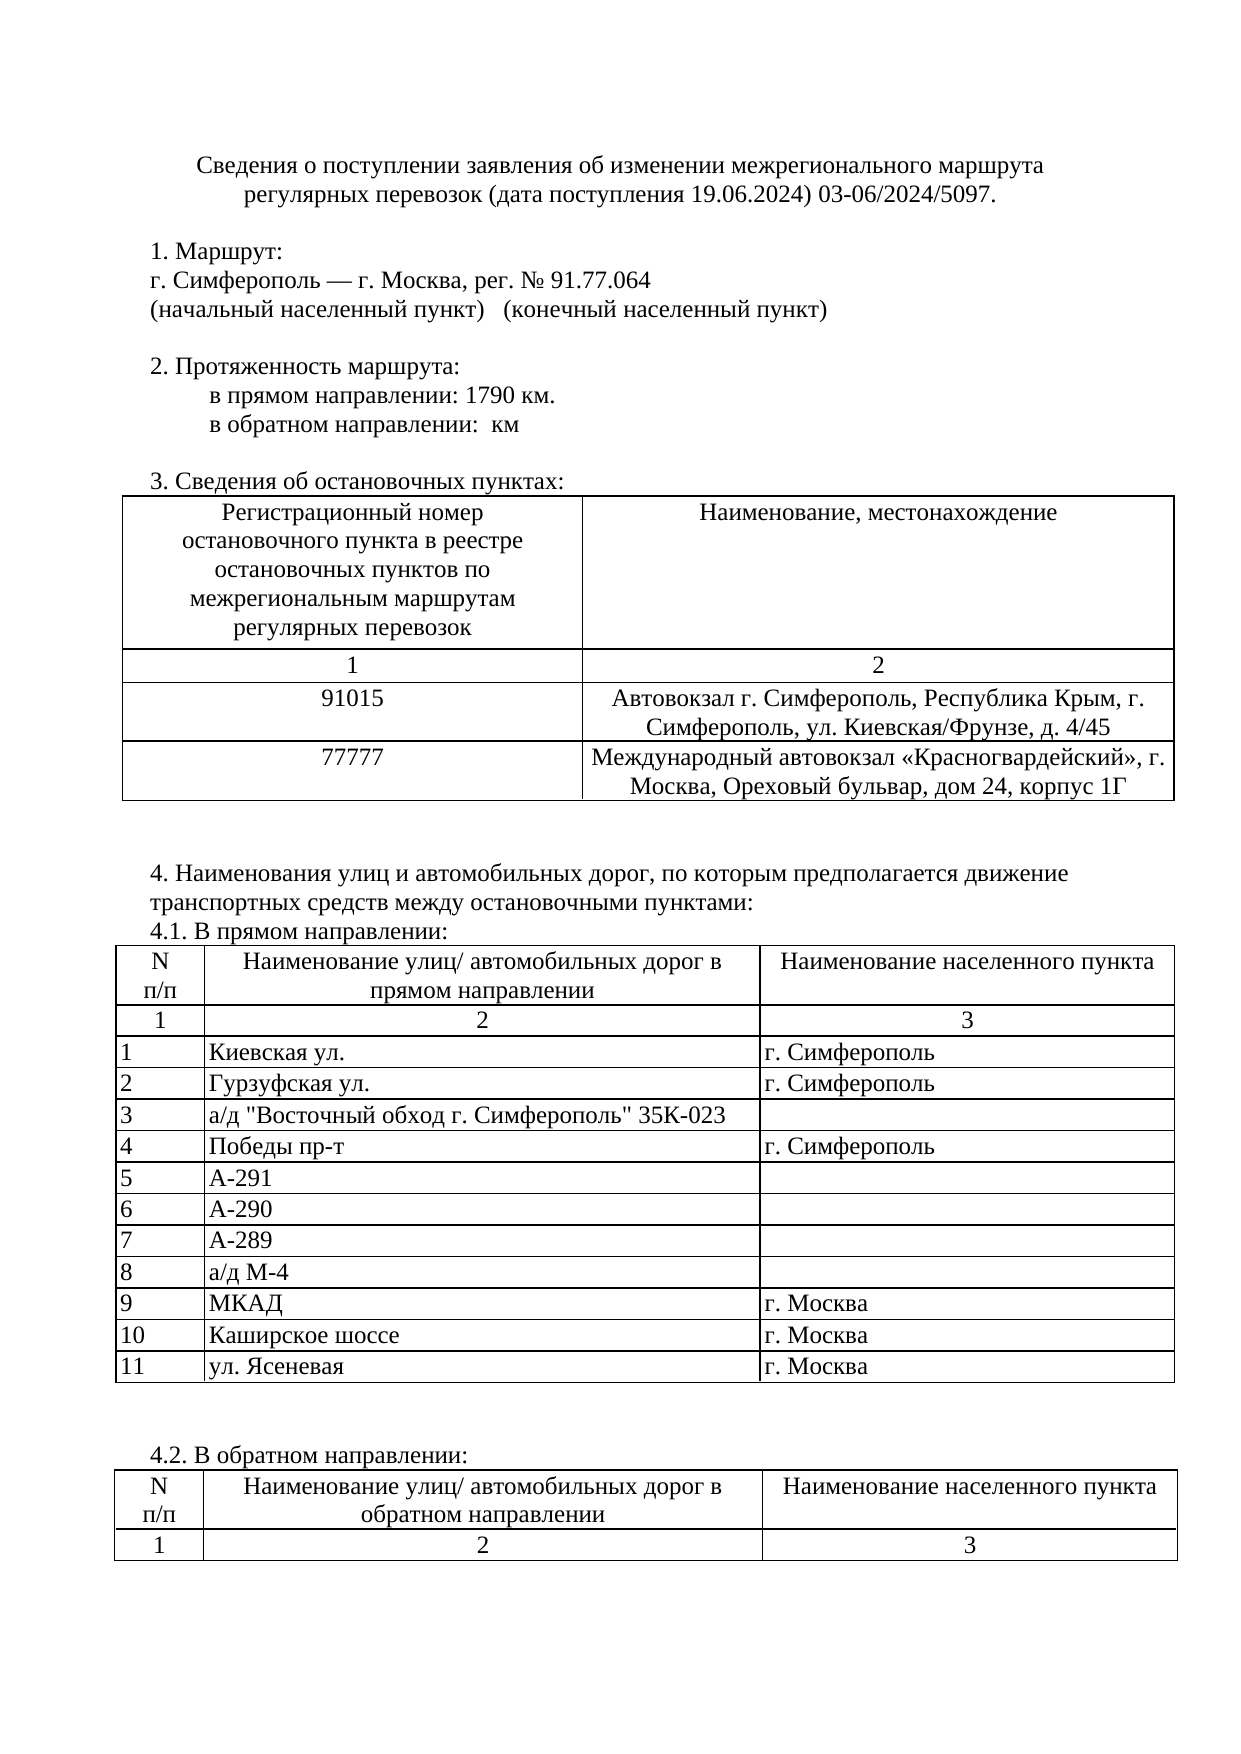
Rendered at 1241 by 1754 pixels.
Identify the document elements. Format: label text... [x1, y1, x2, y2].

table_header Наименование населенного пункта [763, 1471, 1177, 1528]
table_cell а/д М-4 [205, 1257, 759, 1287]
table_cell 2 [205, 1006, 759, 1035]
table_header N п/п [115, 1471, 203, 1528]
table_cell г. Симферополь [761, 1037, 1174, 1067]
table_cell 3 [761, 1006, 1174, 1035]
text в прямом направлении: 1790 км. [150, 380, 1090, 409]
table_cell 3 [763, 1528, 1177, 1560]
table_cell А-289 [205, 1226, 759, 1256]
table_cell [761, 1163, 1174, 1193]
table_cell 3 [117, 1100, 204, 1130]
table_cell А-290 [205, 1194, 759, 1224]
table_cell г. Симферополь [761, 1131, 1174, 1161]
table_cell 10 [117, 1320, 204, 1350]
table_cell Международный автовокзал «Красногвардейский», г. Москва, Ореховый бульвар, дом 24, корпус 1Г [583, 742, 1173, 799]
table_cell 1 [117, 1006, 204, 1035]
table_cell 77777 [123, 742, 582, 799]
table_cell 2 [583, 650, 1173, 681]
table_cell Гурзуфская ул. [205, 1068, 759, 1098]
text 3. Сведения об остановочных пунктах: [150, 466, 1090, 495]
table_cell [761, 1194, 1174, 1224]
table_cell 2 [204, 1530, 762, 1560]
table_cell ул. Ясеневая [205, 1352, 759, 1381]
text 4.2. В обратном направлении: [150, 1440, 1090, 1469]
table_cell 2 [117, 1068, 204, 1098]
table_cell Киевская ул. [205, 1037, 759, 1067]
text 1. Маршрут: [150, 236, 1090, 265]
table_cell [761, 1100, 1174, 1130]
table_cell 8 [117, 1257, 204, 1287]
table_cell А-291 [205, 1163, 759, 1193]
text Сведения о поступлении заявления об изменении межрегионального маршрута регулярных перевозок (дата поступления 19.06.2024) 03-06/2024/5097. [150, 150, 1090, 207]
table_cell 5 [117, 1163, 204, 1193]
text 4.1. В прямом направлении: [150, 916, 1090, 945]
table_cell а/д "Восточный обход г. Симферополь" 35К-023 [205, 1100, 759, 1130]
table_cell [761, 1226, 1174, 1256]
table_header Регистрационный номер остановочного пункта в реестре остановочных пунктов по межрегиональным маршрутам регулярных перевозок [123, 497, 582, 648]
table_cell г. Москва [761, 1352, 1174, 1381]
text г. Симферополь — г. Москва, рег. № 91.77.064 [150, 265, 1090, 294]
table_cell 1 [123, 650, 582, 681]
table_header Наименование улиц/ автомобильных дорог в прямом направлении [205, 946, 759, 1004]
text в обратном направлении: км [150, 409, 1090, 437]
table_cell 1 [117, 1037, 204, 1067]
table_cell 4 [117, 1131, 204, 1161]
table_cell Победы пр-т [205, 1131, 759, 1161]
table_cell 9 [117, 1289, 204, 1318]
table_cell г. Москва [761, 1289, 1174, 1318]
table_cell Каширское шоссе [205, 1320, 759, 1350]
table_cell г. Москва [761, 1320, 1174, 1350]
table_header Наименование улиц/ автомобильных дорог в обратном направлении [204, 1471, 762, 1528]
text (начальный населенный пункт) (конечный населенный пункт) [150, 294, 1090, 322]
table_cell МКАД [205, 1289, 759, 1318]
table_cell 11 [117, 1352, 204, 1381]
table_header Наименование, местонахождение [583, 497, 1173, 648]
table_cell 6 [117, 1194, 204, 1224]
text 2. Протяженность маршрута: [150, 351, 1090, 380]
table_header N п/п [117, 946, 204, 1004]
table_cell 1 [115, 1529, 203, 1560]
table_header Наименование населенного пункта [761, 946, 1174, 1004]
table_cell 7 [117, 1226, 204, 1256]
table_cell г. Симферополь [761, 1068, 1174, 1098]
table_cell Автовокзал г. Симферополь, Республика Крым, г. Симферополь, ул. Киевская/Фрунзе, д. 4/45 [583, 683, 1173, 740]
text 4. Наименования улиц и автомобильных дорог, по которым предполагается движение транспортных средств между остановочными пунктами: [150, 858, 1090, 916]
table_cell 91015 [123, 683, 582, 740]
table_cell [761, 1257, 1174, 1287]
